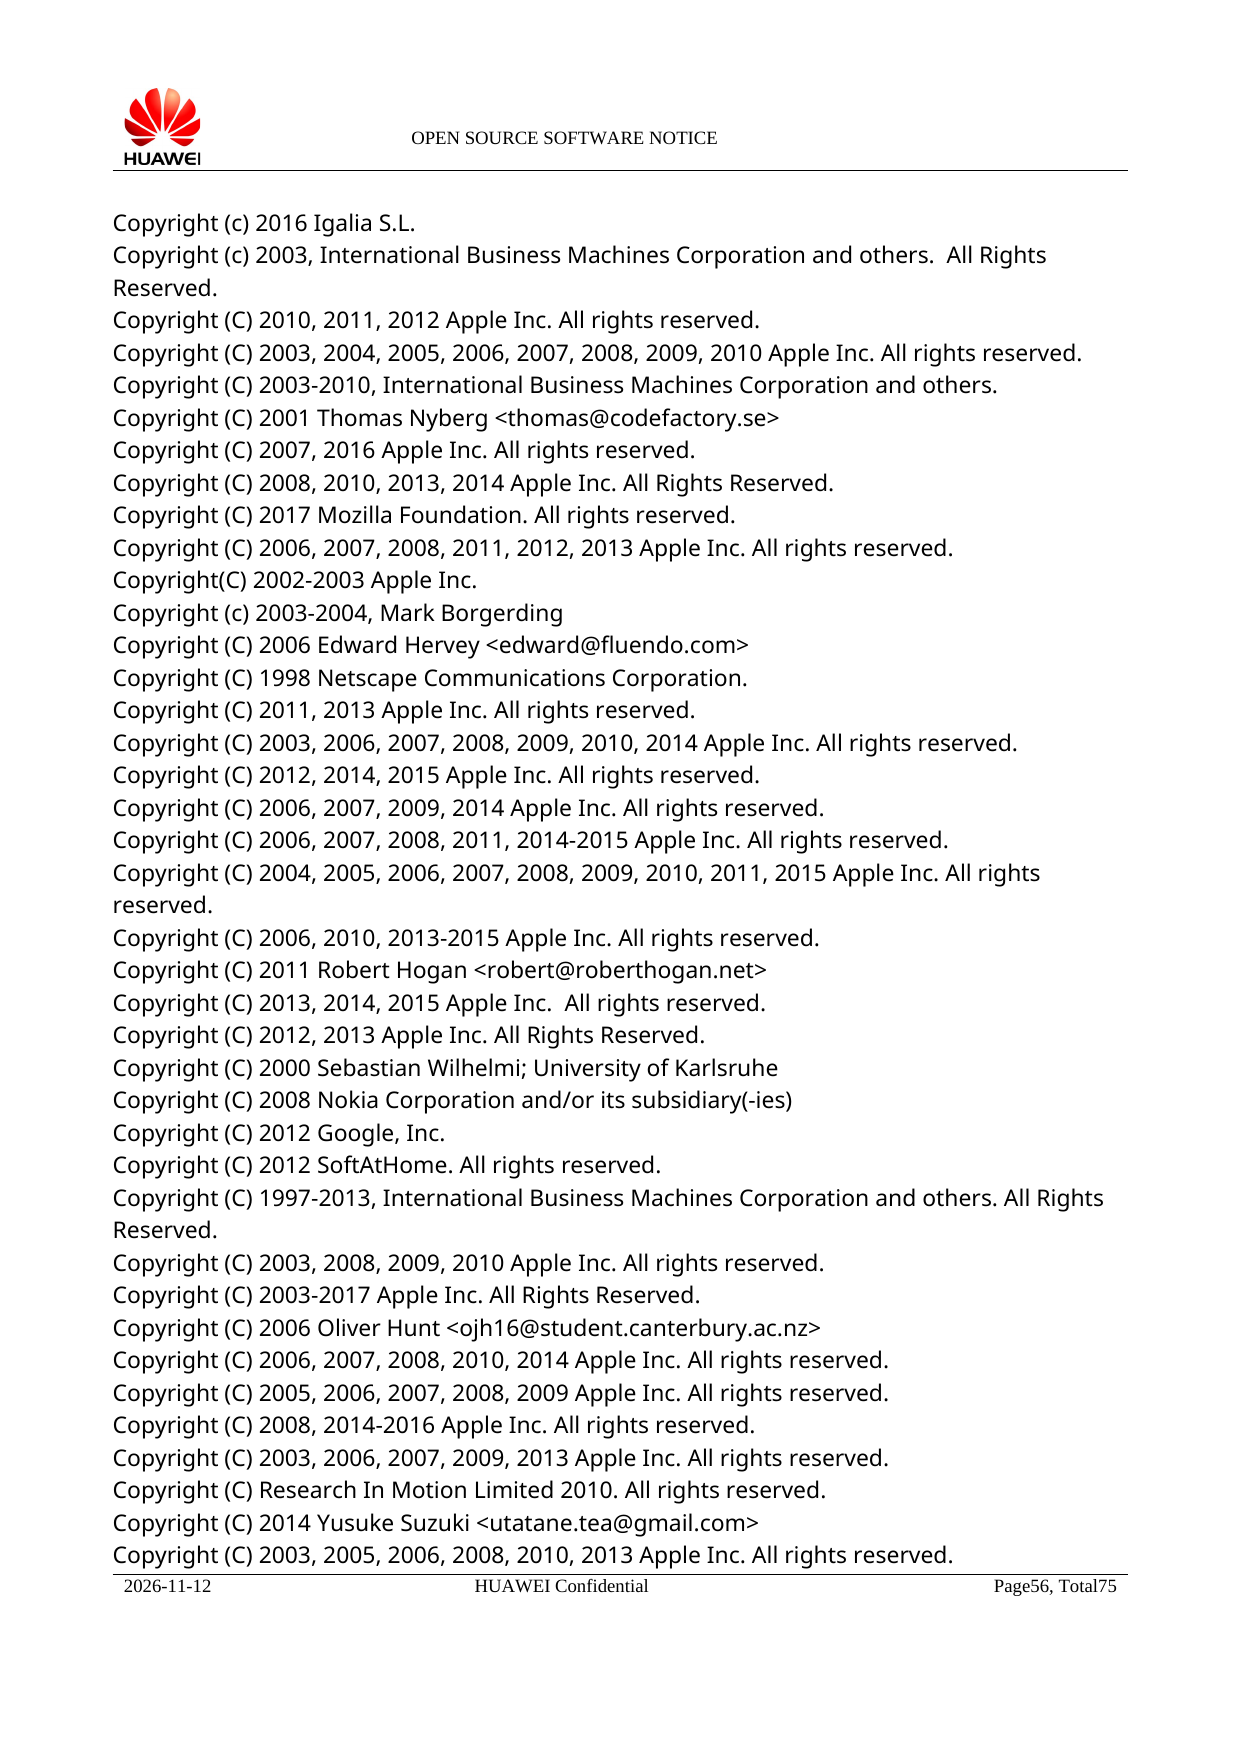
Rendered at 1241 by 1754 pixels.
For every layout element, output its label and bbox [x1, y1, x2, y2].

picture [124, 88, 201, 165]
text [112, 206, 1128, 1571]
